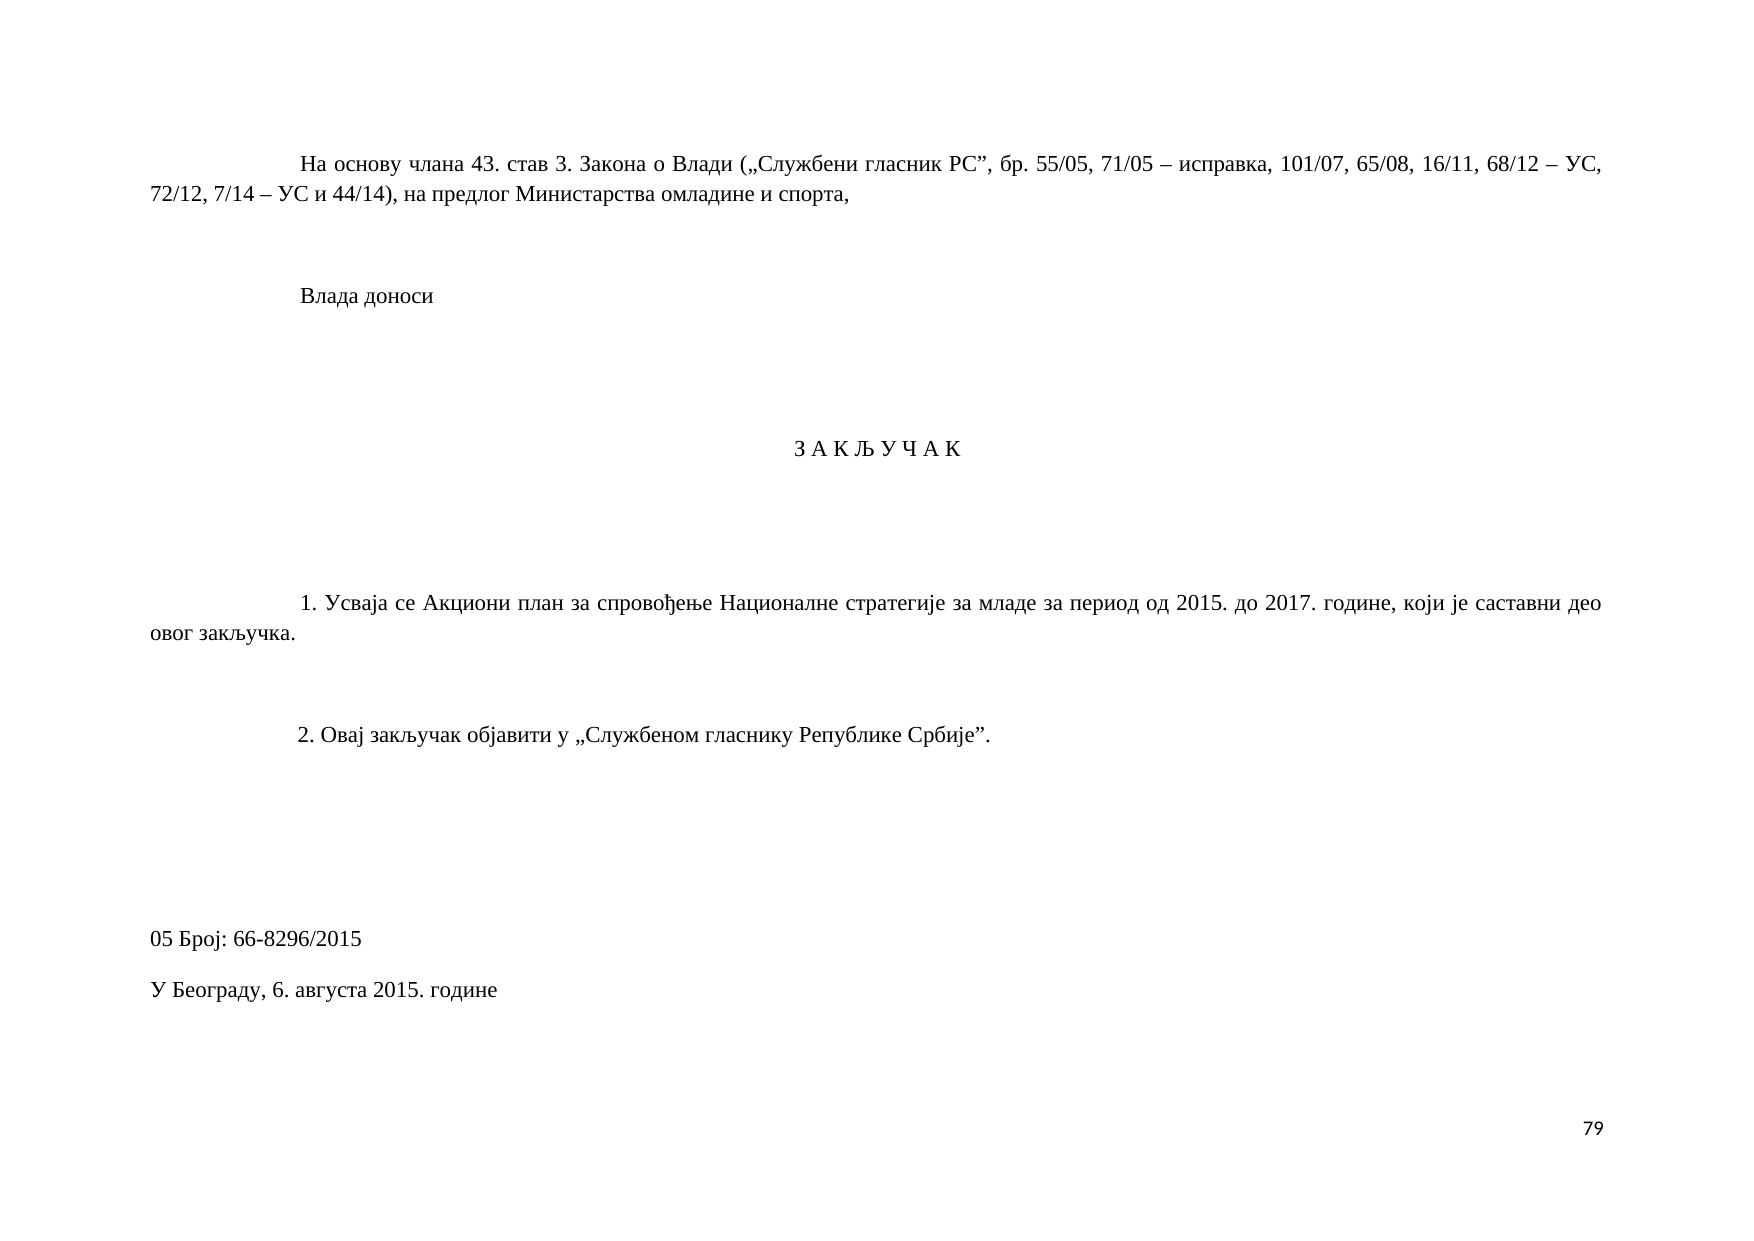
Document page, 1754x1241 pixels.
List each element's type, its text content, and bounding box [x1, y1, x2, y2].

text 1. Усваја се Акциони план за спровођење Националне стратегије за младе за период од 2015. до 2017. године, који је саставни део овог закључка. [150, 588, 1604, 645]
text 2. Овај закључак објавити у „Службеном гласнику Pепублике Cрбије”. [150, 721, 1604, 747]
text 05 Број: 66-8296/2015 [150, 925, 1604, 951]
text Влада доноси [150, 282, 1604, 309]
text З А К Љ У Ч А К [150, 435, 1604, 462]
text На основу члана 43. став 3. Закона о Влади („Службени гласник РС”, бр. 55/05, 71/05 – исправка, 101/07, 65/08, 16/11, 68/12 – УС, 72/12, 7/14 – УС и 44/14), на предлог Министарства омладине и спорта, [150, 150, 1604, 207]
text У Београду, 6. августа 2015. године [150, 976, 1604, 1002]
